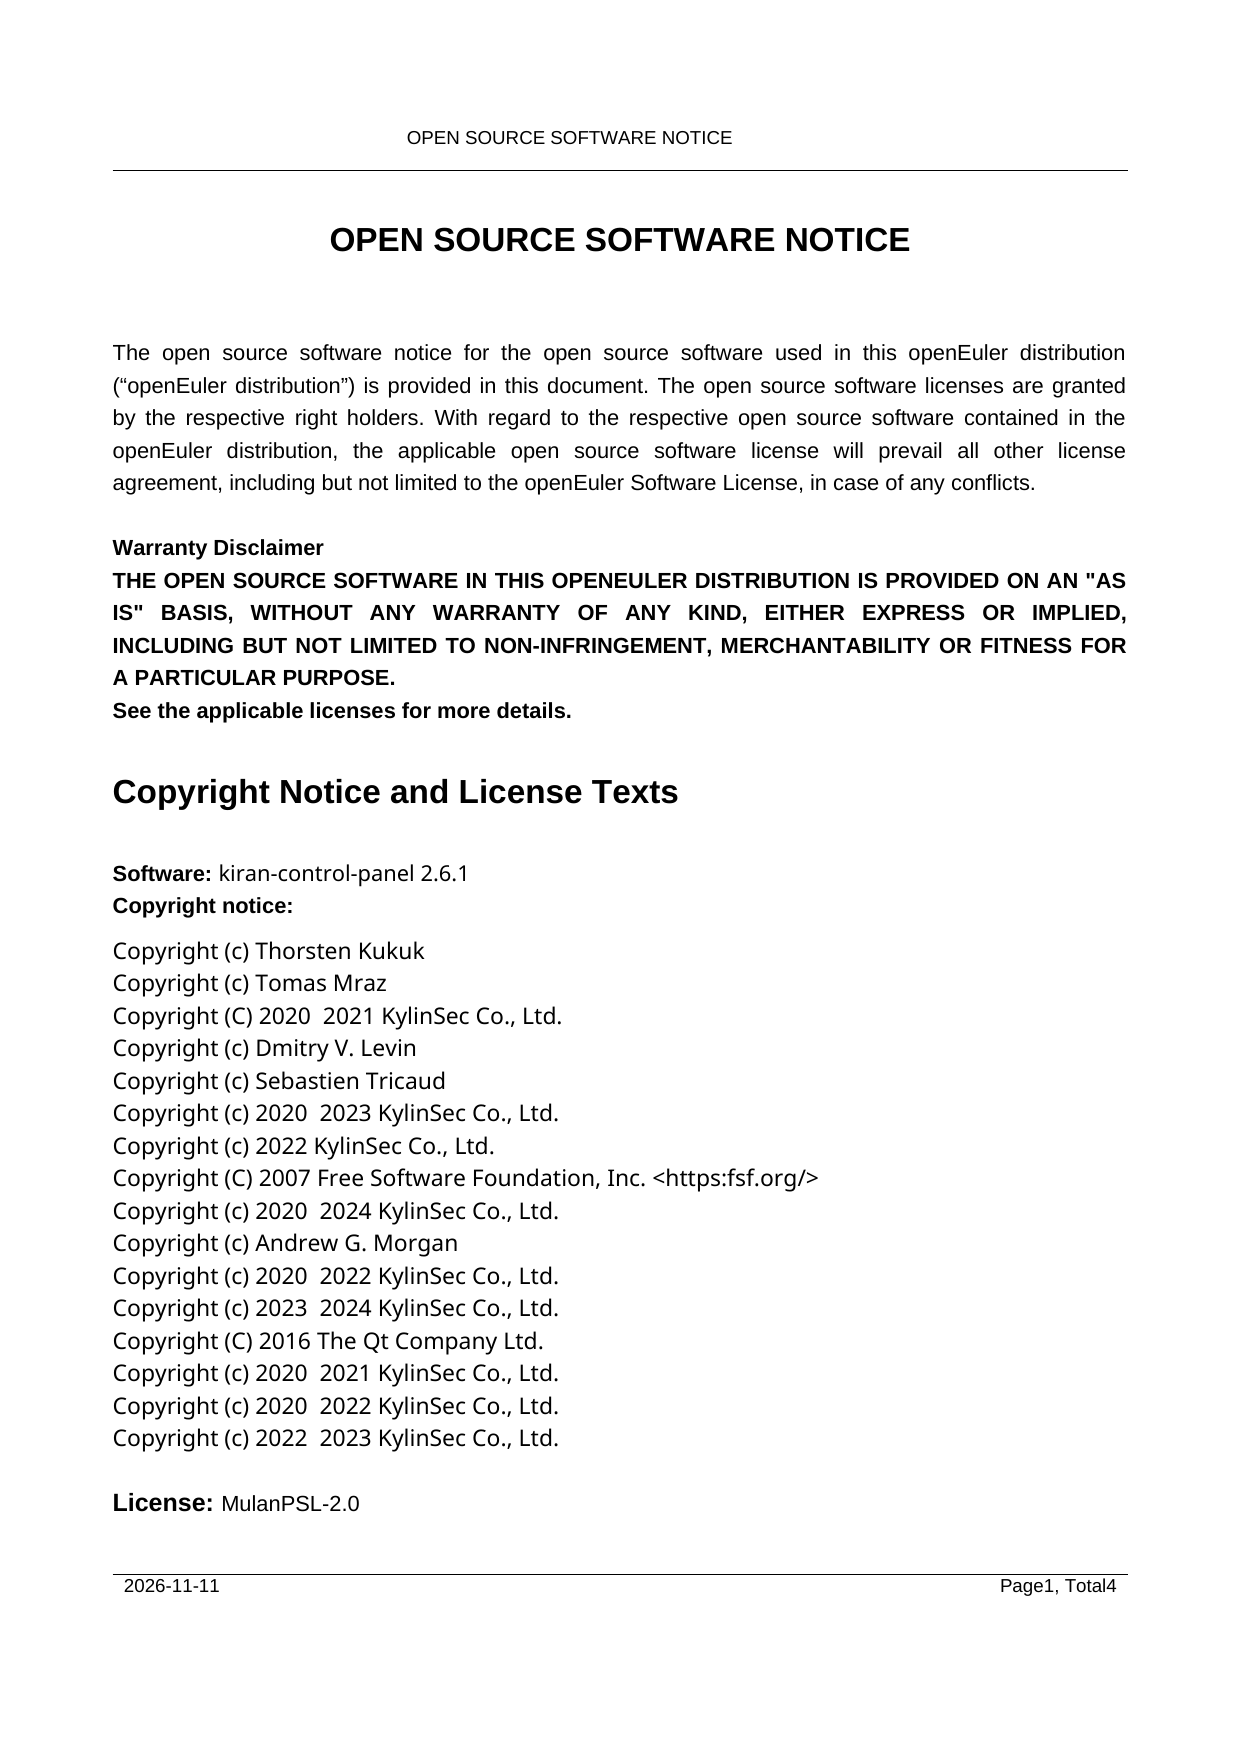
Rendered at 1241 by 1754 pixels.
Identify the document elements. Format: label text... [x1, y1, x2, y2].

text License: MulanPSL-2.0 [112, 1486, 1128, 1519]
text Copyright (c) Thorsten Kukuk Copyright (c) Tomas Mraz Copyright (C) 2020 2021 KylinSec Co., Ltd. Copyright (c) Dmitry V. Levin Copyright (c) Sebastien Tricaud Copyright (c) 2020 2023 KylinSec Co., Ltd. Copyright (c) 2022 KylinSec Co., Ltd. Copyright (C) 2007 Free Software Foundation, Inc. <https:fsf.org/> Copyright (c) 2020 2024 KylinSec Co., Ltd. Copyright (c) Andrew G. Morgan Copyright (c) 2020 2022 KylinSec Co., Ltd. Copyright (c) 2023 2024 KylinSec Co., Ltd. Copyright (C) 2016 The Qt Company Ltd. Copyright (c) 2020 2021 KylinSec Co., Ltd. ﻿Copyright (c) 2020 2022 KylinSec Co., Ltd. Copyright (c) 2022 2023 KylinSec Co., Ltd. [112, 934, 1128, 1486]
text OPEN SOURCE SOFTWARE NOTICE [112, 206, 1128, 271]
title Software: kiran-control-panel 2.6.1 [112, 856, 1128, 889]
text The open source software notice for the open source software used in this openEuler distribution (“openEuler distribution”) is provided in this document. The open source software licenses are granted by the respective right holders. With regard to the respective open source software contained in the openEuler distribution, the applicable open source software license will prevail all other license agreement, including but not limited to the openEuler Software License, in case of any conflicts. [112, 336, 1128, 499]
text THE OPEN SOURCE SOFTWARE IN THIS OPENEULER DISTRIBUTION IS PROVIDED ON AN "AS IS" BASIS, WITHOUT ANY WARRANTY OF ANY KIND, EITHER EXPRESS OR IMPLIED, INCLUDING BUT NOT LIMITED TO NON-INFRINGEMENT, MERCHANTABILITY OR FITNESS FOR A PARTICULAR PURPOSE. See the applicable licenses for more details. [112, 564, 1128, 726]
text Copyright notice: [112, 889, 1128, 921]
text Warranty Disclaimer [112, 531, 1128, 564]
text Copyright Notice and License Texts [112, 759, 1128, 824]
